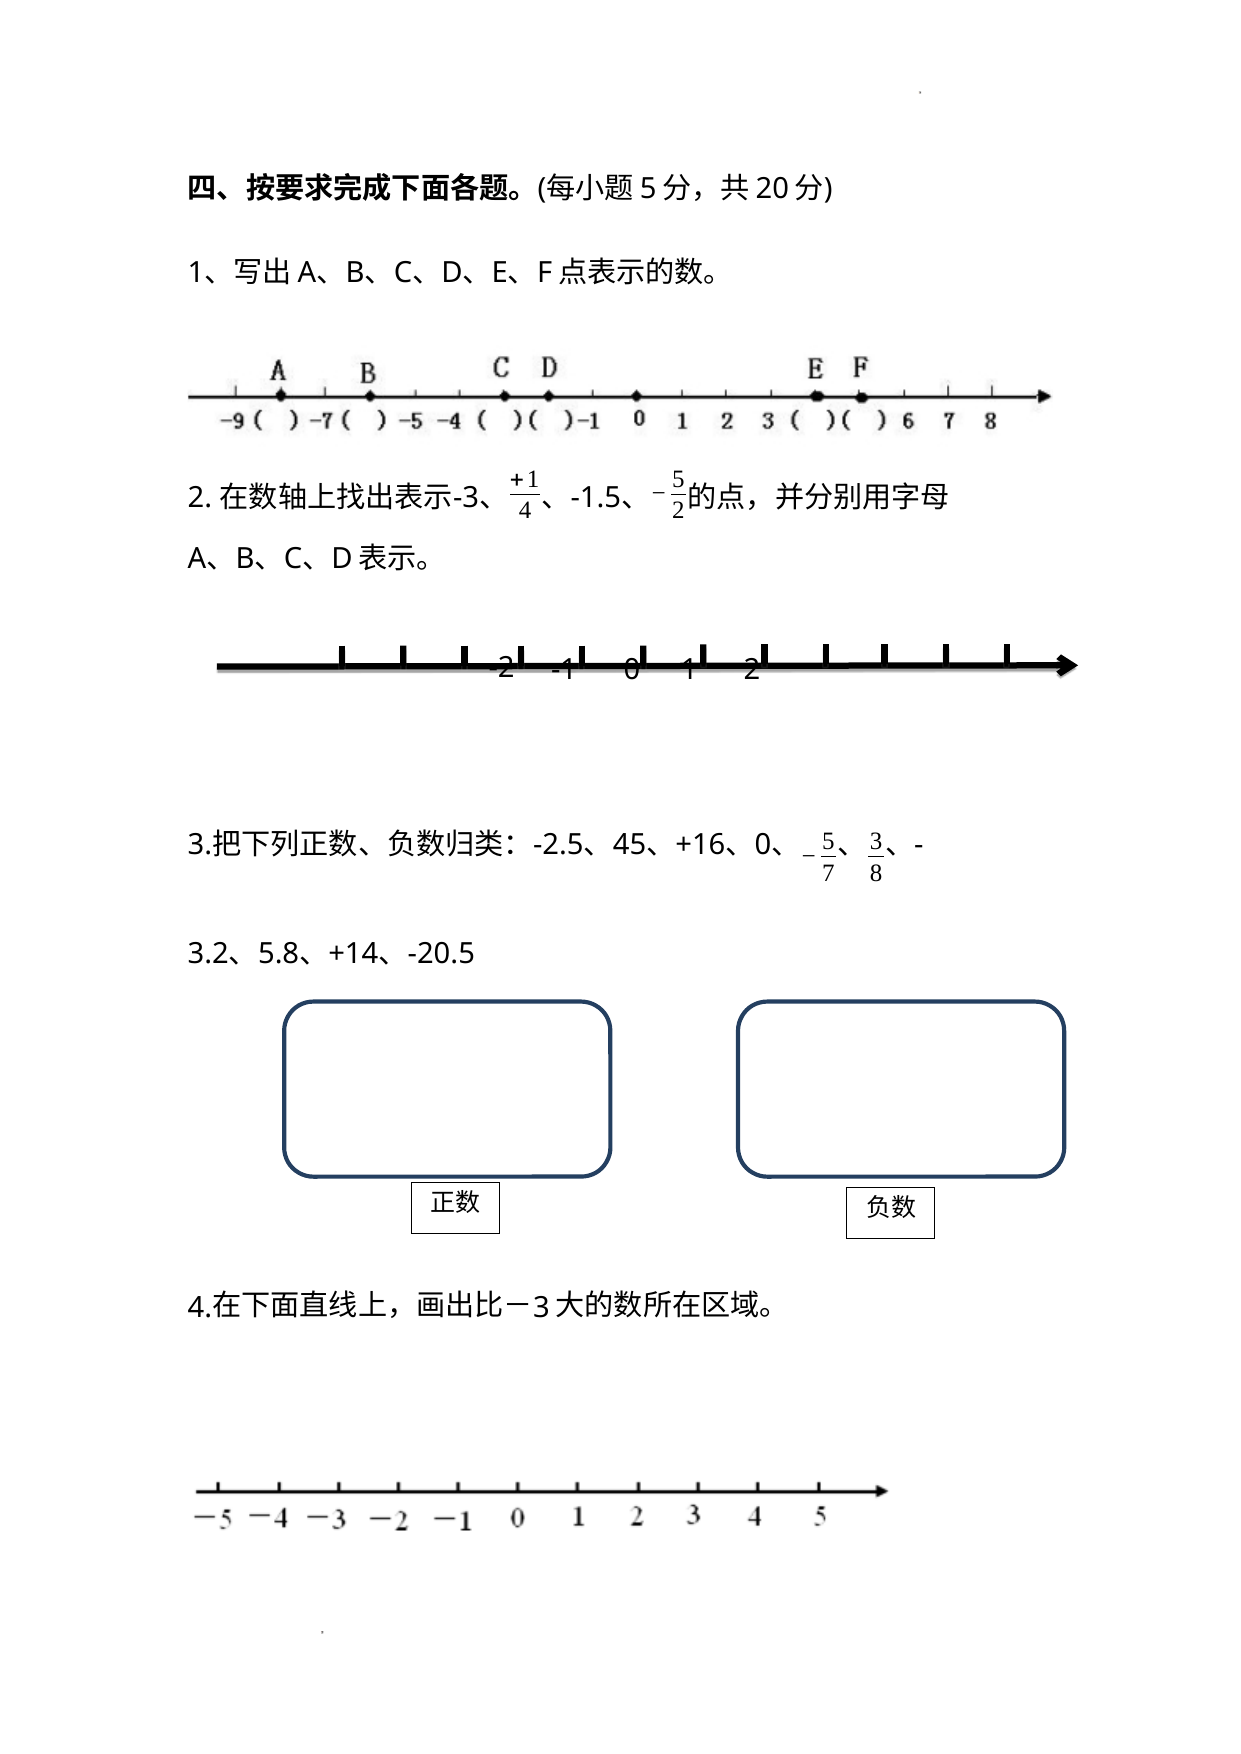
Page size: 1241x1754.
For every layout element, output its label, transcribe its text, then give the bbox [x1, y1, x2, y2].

picture [187, 1477, 896, 1534]
text 3.把下列正数、负数归类：-2.5、45、+16、0、、、-3.2、5.8、+14、-20.5 [187, 820, 1053, 989]
text 四、按要求完成下面各题。(每小题5分，共20分) [187, 164, 1053, 207]
text 1、写出A、B、C、D、E、F点表示的数。 [187, 249, 1053, 291]
picture [187, 333, 1054, 456]
text 4.在下面直线上，画出比－3大的数所在区域。 [187, 1281, 1053, 1369]
text 2. 在数轴上找出表示-3、、-1.5、的点，并分别用字母A、B、C、D表示。 [187, 456, 1053, 577]
